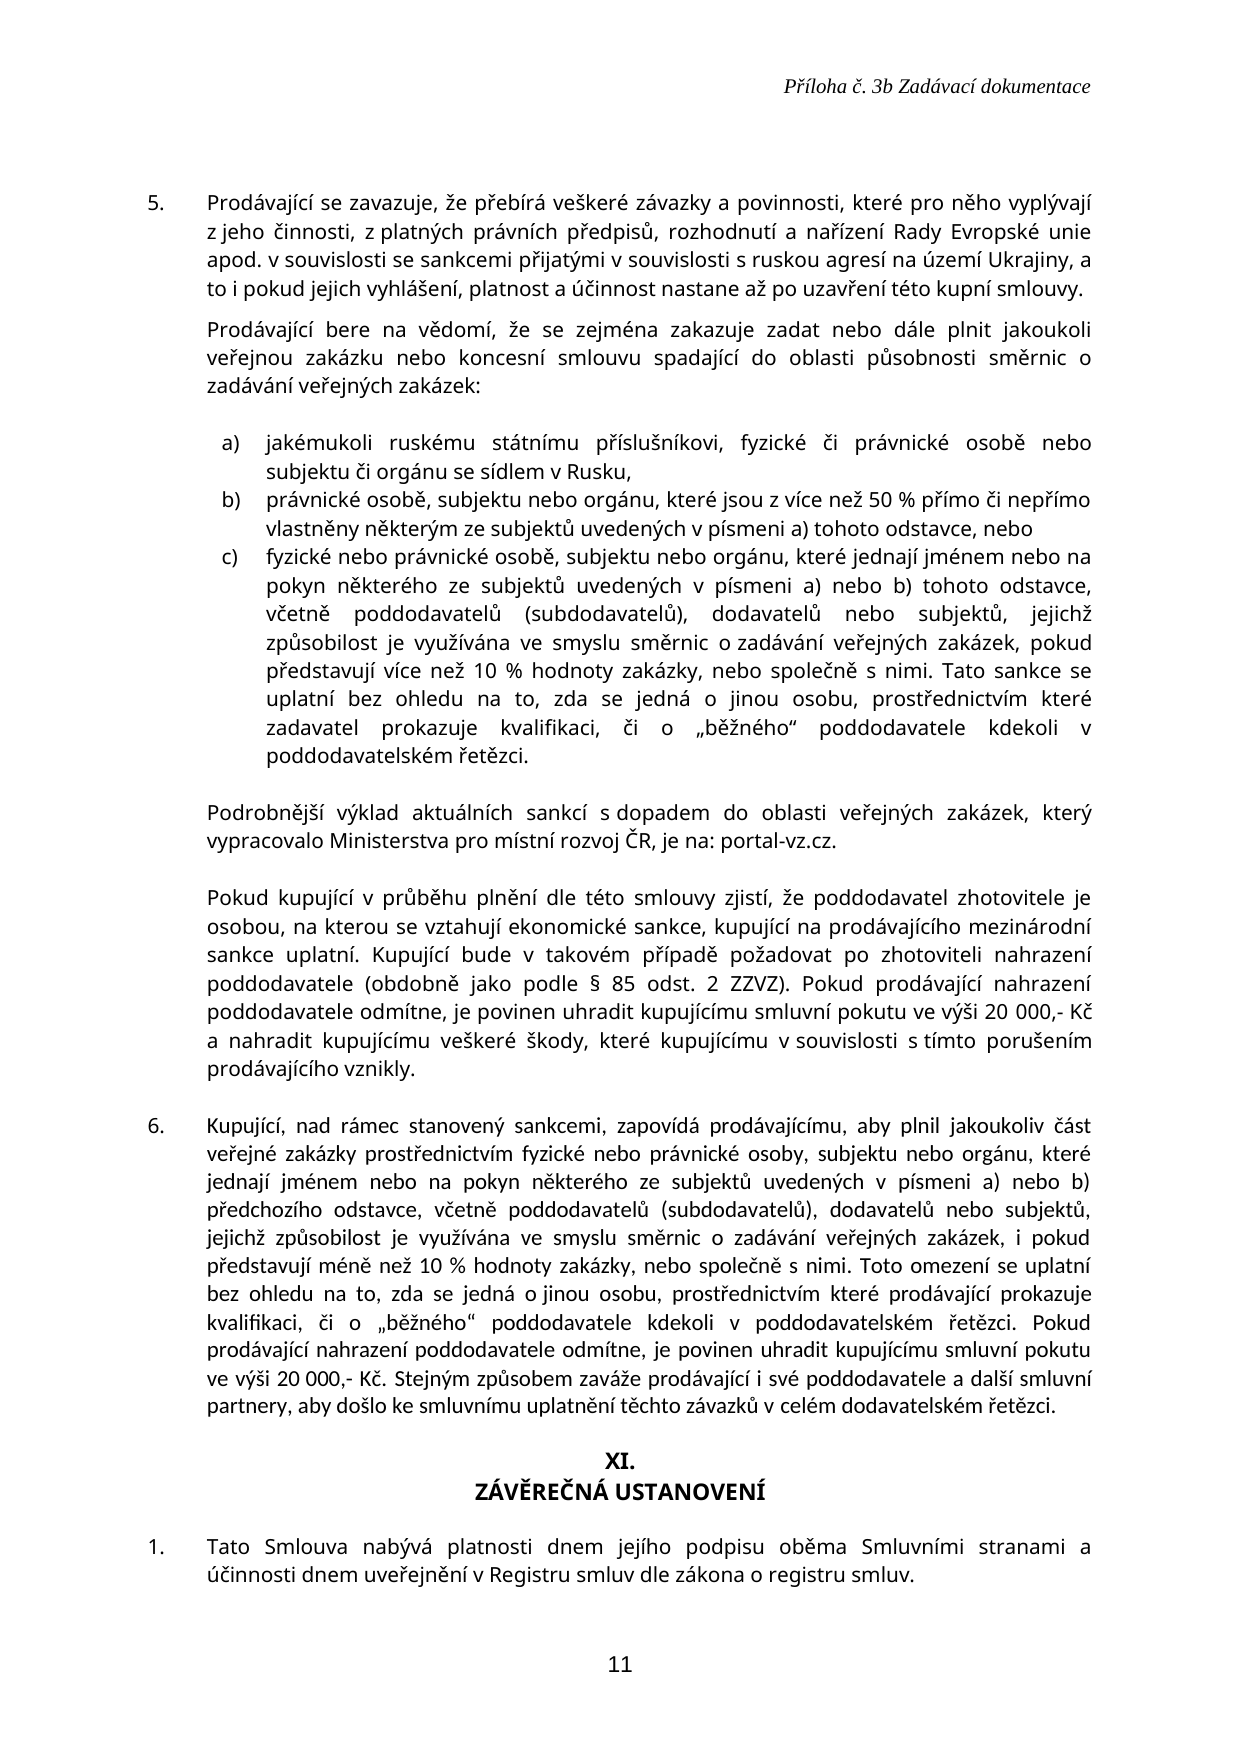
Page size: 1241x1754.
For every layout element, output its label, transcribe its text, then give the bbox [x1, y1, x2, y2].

text Podrobnější výklad aktuálních sankcí s dopadem do oblasti veřejných zakázek, který vypracovalo Ministerstva pro místní rozvoj ČR, je na: portal-vz.cz. [207, 798, 1093, 855]
text ZÁVĚREČNÁ USTANOVENÍ [148, 1476, 1093, 1507]
list Prodávající se zavazuje, že přebírá veškeré závazky a povinnosti, které pro něho vyplývají z jeho činnosti, z platných právních předpisů, rozhodnutí a nařízení Rady Evropské unie apod. v souvislosti se sankcemi přijatými v souvislosti s ruskou agresí na území Ukrajiny, a to i pokud jejich vyhlášení, platnost a účinnost nastane až po uzavření této kupní smlouvy. [147, 188, 1093, 302]
list Tato Smlouva nabývá platnosti dnem jejího podpisu oběma Smluvními stranami a účinnosti dnem uveřejnění v Registru smluv dle zákona o registru smluv. [147, 1532, 1093, 1589]
text c) fyzické nebo právnické osobě, subjektu nebo orgánu, které jednají jménem nebo na pokyn některého ze subjektů uvedených v písmeni a) nebo b) tohoto odstavce, včetně poddodavatelů (subdodavatelů), dodavatelů nebo subjektů, jejichž způsobilost je využívána ve smyslu směrnic o zadávání veřejných zakázek, pokud představují více než 10 % hodnoty zakázky, nebo společně s nimi. Tato sankce se uplatní bez ohledu na to, zda se jedná o jinou osobu, prostřednictvím které zadavatel prokazuje kvalifikaci, či o „běžného“ poddodavatele kdekoli v poddodavatelském řetězci. [221, 542, 1093, 770]
text Pokud kupující v průběhu plnění dle této smlouvy zjistí, že poddodavatel zhotovitele je osobou, na kterou se vztahují ekonomické sankce, kupující na prodávajícího mezinárodní sankce uplatní. Kupující bude v takovém případě požadovat po zhotoviteli nahrazení poddodavatele (obdobně jako podle § 85 odst. 2 ZZVZ). Pokud prodávající nahrazení poddodavatele odmítne, je povinen uhradit kupujícímu smluvní pokutu ve výši 20 000,- Kč a nahradit kupujícímu veškeré škody, které kupujícímu v souvislosti s tímto porušením prodávajícího vznikly. [207, 883, 1093, 1083]
text a) jakémukoli ruskému státnímu příslušníkovi, fyzické či právnické osobě nebo subjektu či orgánu se sídlem v Rusku, [221, 428, 1093, 485]
list Kupující, nad rámec stanovený sankcemi, zapovídá prodávajícímu, aby plnil jakoukoliv část veřejné zakázky prostřednictvím fyzické nebo právnické osoby, subjektu nebo orgánu, které jednají jménem nebo na pokyn některého ze subjektů uvedených v písmeni a) nebo b) předchozího odstavce, včetně poddodavatelů (subdodavatelů), dodavatelů nebo subjektů, jejichž způsobilost je využívána ve smyslu směrnic o zadávání veřejných zakázek, i pokud představují méně než 10 % hodnoty zakázky, nebo společně s nimi. Toto omezení se uplatní bez ohledu na to, zda se jedná o jinou osobu, prostřednictvím které prodávající prokazuje kvalifikaci, či o „běžného“ poddodavatele kdekoli v poddodavatelském řetězci. Pokud prodávající nahrazení poddodavatele odmítne, je povinen uhradit kupujícímu smluvní pokutu ve výši 20 000,- Kč. Stejným způsobem zaváže prodávající i své poddodavatele a další smluvní partnery, aby došlo ke smluvnímu uplatnění těchto závazků v celém dodavatelském řetězci. [147, 1111, 1093, 1420]
text XI. [148, 1445, 1093, 1476]
text Prodávající bere na vědomí, že se zejména zakazuje zadat nebo dále plnit jakoukoli veřejnou zakázku nebo koncesní smlouvu spadající do oblasti působnosti směrnic o zadávání veřejných zakázek: [207, 315, 1093, 400]
text b) právnické osobě, subjektu nebo orgánu, které jsou z více než 50 % přímo či nepřímo vlastněny některým ze subjektů uvedených v písmeni a) tohoto odstavce, nebo [221, 485, 1093, 542]
